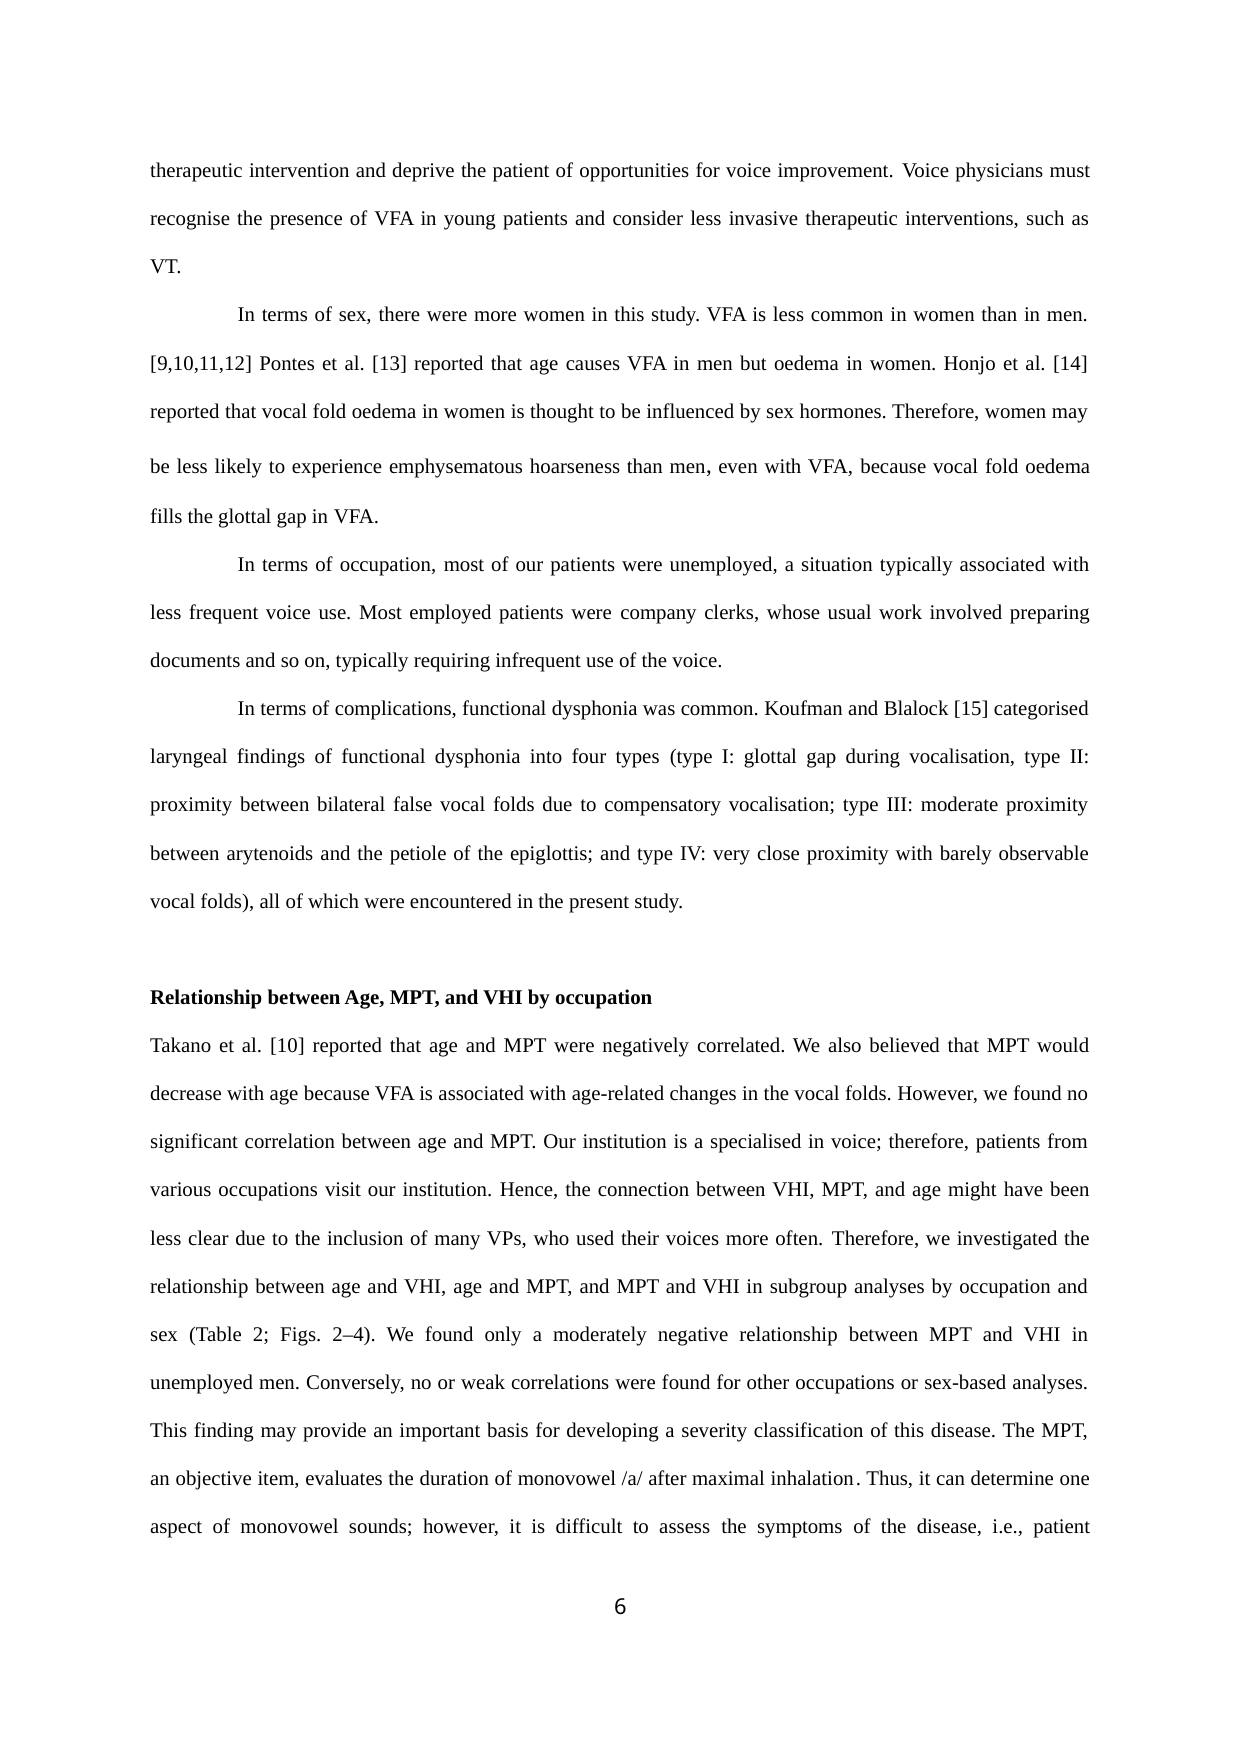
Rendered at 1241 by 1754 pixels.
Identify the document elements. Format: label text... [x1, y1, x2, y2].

text Relationship between Age, MPT, and VHI by occupation [150, 985, 1090, 1009]
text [150, 1033, 1090, 1538]
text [150, 158, 1090, 278]
text In terms of complications, functional dysphonia was common. Koufman and Blalock [15] categorised laryngeal findings of functional dysphonia into four types (type I: glottal gap during vocalisation, type II: proximity between bilateral false vocal folds due to compensatory vocalisation; type III: moderate proximity between arytenoids and the petiole of the epiglottis; and type IV: very close proximity with barely observable vocal folds), all of which were encountered in the present study. [150, 696, 1090, 913]
text In terms of sex, there were more women in this study. VFA is less common in women than in men. [9,10,11,12] Pontes et al. [13] reported that age causes VFA in men but oedema in women. Honjo et al. [14] reported that vocal fold oedema in women is thought to be influenced by sex hormones. Therefore, women may be less likely to experience emphysematous hoarseness than men, even with VFA, because vocal fold oedema fills the glottal gap in VFA. [150, 302, 1090, 528]
text In terms of occupation, most of our patients were unemployed, a situation typically associated with less frequent voice use. Most employed patients were company clerks, whose usual work involved preparing documents and so on, typically requiring infrequent use of the voice. [150, 552, 1090, 672]
